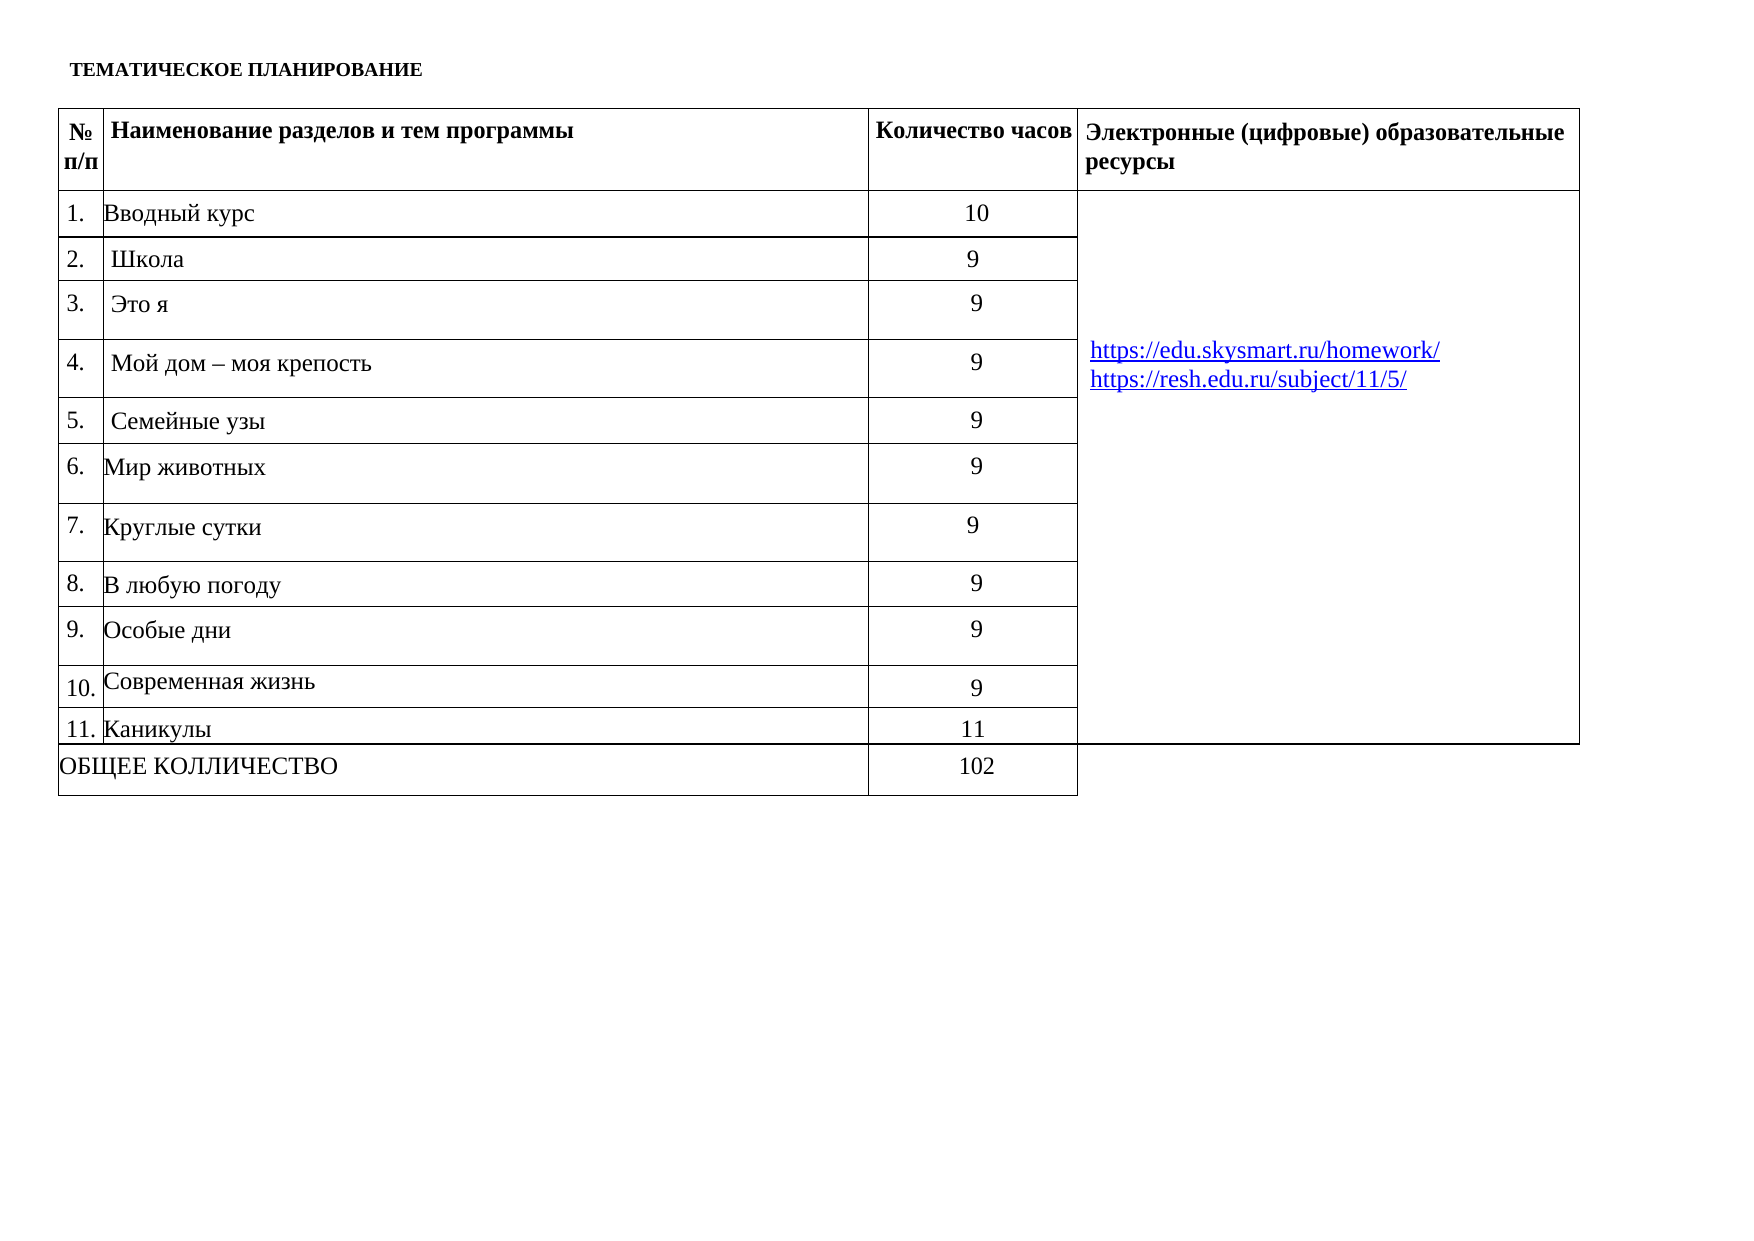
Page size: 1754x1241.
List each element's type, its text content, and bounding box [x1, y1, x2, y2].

table_cell 5. [59, 398, 103, 443]
table_cell 9 [869, 666, 1077, 707]
table_cell Каникулы [104, 708, 868, 743]
table_cell 9 [869, 444, 1077, 503]
table_cell 2. [59, 238, 103, 280]
table_cell Мир животных [104, 444, 868, 503]
table_cell 9 [869, 562, 1077, 606]
table_cell 102 [869, 745, 1077, 795]
table_cell 9 [869, 504, 1077, 561]
table_header № п/п [59, 109, 103, 190]
table_cell 9 [869, 607, 1077, 665]
table_cell 9 [869, 340, 1077, 397]
table_cell 8. [59, 562, 103, 606]
table_cell 11. [59, 708, 103, 743]
table_cell 10. [59, 666, 103, 707]
table_cell Школа [104, 238, 868, 280]
table_cell Круглые сутки [104, 504, 868, 561]
table_cell 7. [59, 504, 103, 561]
table_cell Вводный курс [104, 191, 868, 236]
table_cell 4. [59, 340, 103, 397]
table_cell https://edu.skysmart.ru/homework/ https://resh.edu.ru/subject/11/5/ [1078, 191, 1579, 743]
table_cell 3. [59, 281, 103, 339]
table_cell 11 [869, 708, 1077, 743]
table_cell 9 [869, 281, 1077, 339]
table_cell В любую погоду [104, 562, 868, 606]
table_cell Это я [104, 281, 868, 339]
table_cell Мой дом – моя крепость [104, 340, 868, 397]
table_cell Особые дни [104, 607, 868, 665]
table_header Количество часов [869, 109, 1077, 190]
table_cell 9 [869, 238, 1077, 280]
table_cell Современная жизнь [104, 666, 868, 707]
table_cell 9 [869, 398, 1077, 443]
table_cell Семейные узы [104, 398, 868, 443]
table_cell ОБЩЕЕ КОЛЛИЧЕСТВО [59, 745, 868, 795]
table_cell 9. [59, 607, 103, 665]
table_cell 1. [59, 191, 103, 236]
table_cell 6. [59, 444, 103, 503]
table_header Электронные (цифровые) образовательные ресурсы [1078, 109, 1579, 190]
text ТЕМАТИЧЕСКОЕ ПЛАНИРОВАНИЕ [69, 59, 1687, 81]
table_cell 10 [869, 191, 1077, 236]
table_header Наименование разделов и тем программы [104, 109, 868, 190]
